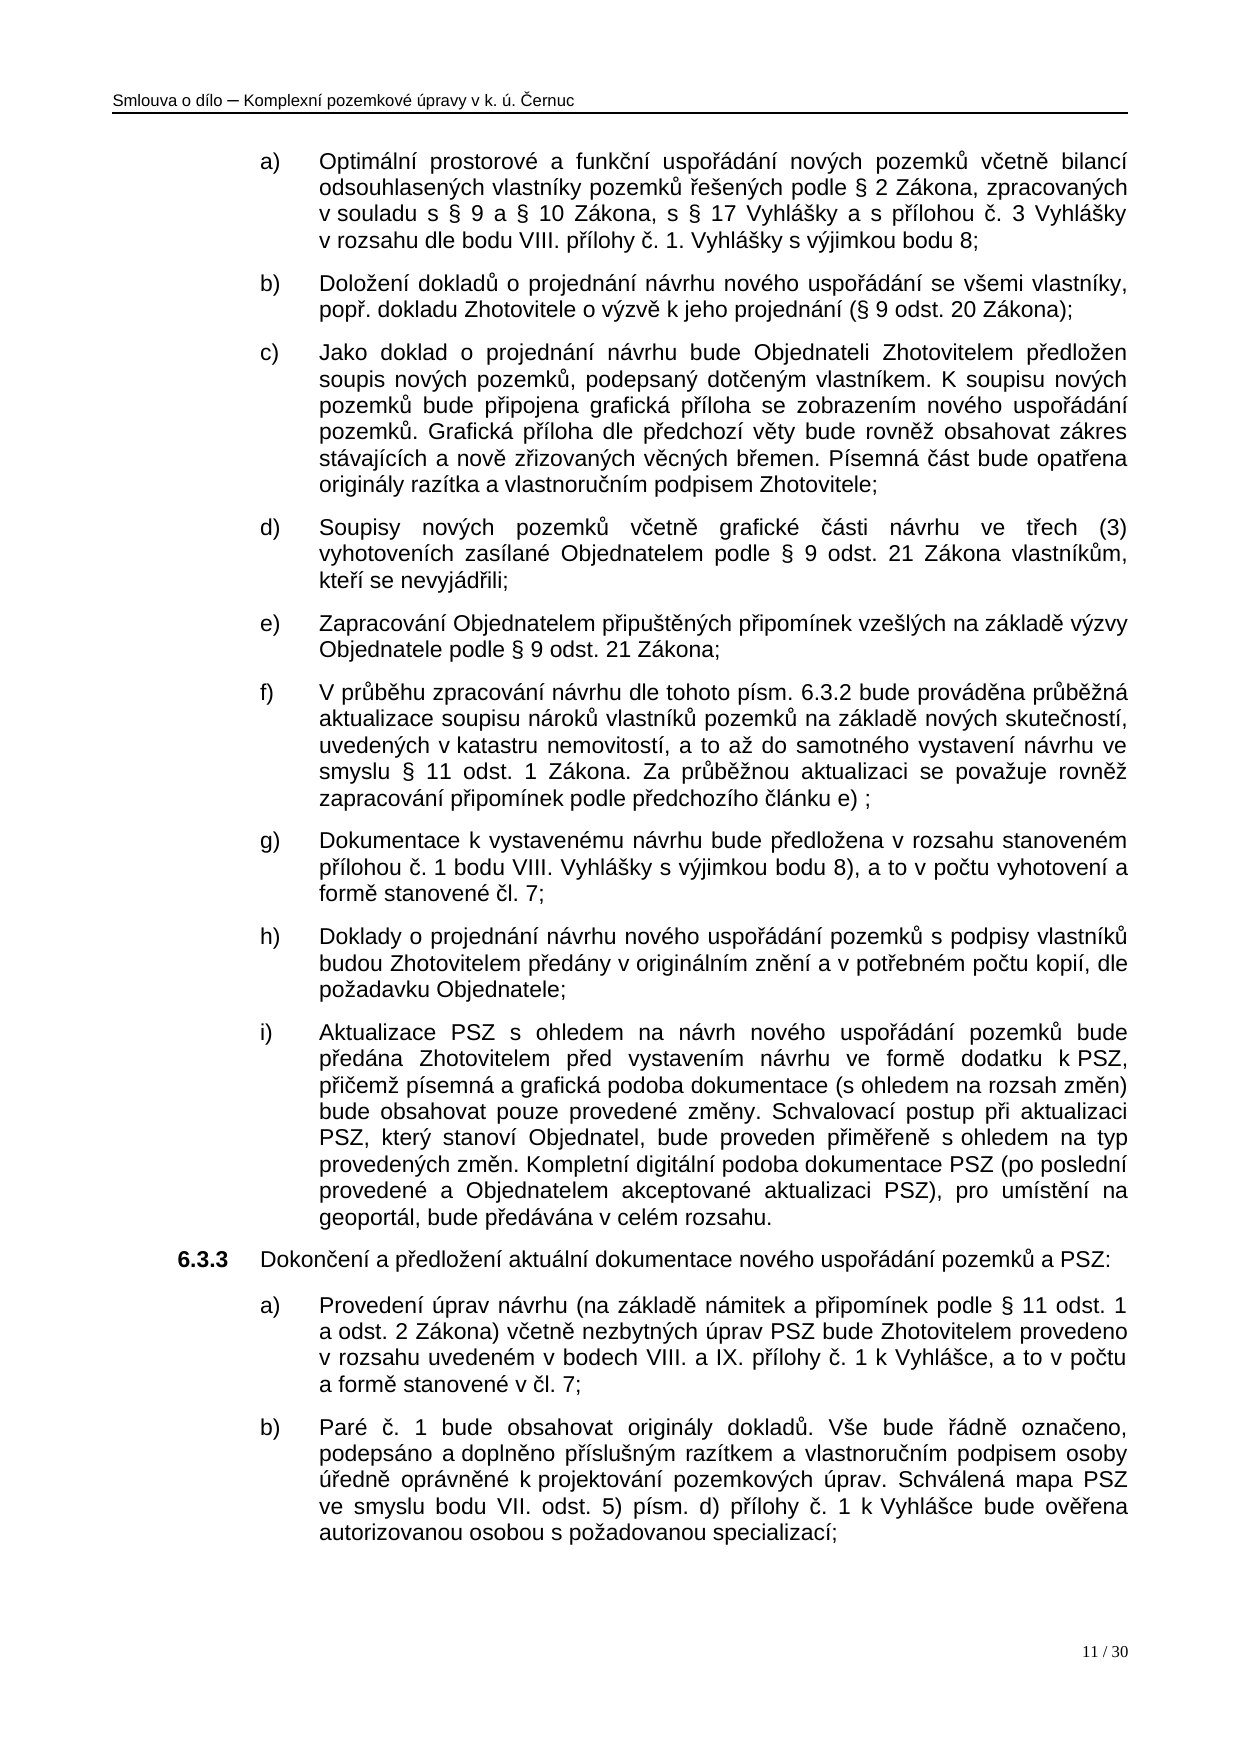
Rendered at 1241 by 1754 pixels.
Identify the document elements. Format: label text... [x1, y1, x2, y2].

list Jako doklad o projednání návrhu bude Objednateli Zhotovitelem předložen soupis nových pozemků, podepsaný dotčeným vlastníkem. K soupisu nových pozemků bude připojena grafická příloha se zobrazením nového uspořádání pozemků. Grafická příloha dle předchozí věty bude rovněž obsahovat zákres stávajících a nově zřizovaných věcných břemen. Písemná část bude opatřena originály razítka a vlastnoručním podpisem Zhotovitele; [260, 339, 1128, 497]
list Provedení úprav návrhu (na základě námitek a připomínek podle § 11 odst. 1 a odst. 2 Zákona) včetně nezbytných úprav PSZ bude Zhotovitelem provedeno v rozsahu uvedeném v bodech VIII. a IX. přílohy č. 1 k Vyhlášce, a to v počtu a formě stanovené v čl. 7; [260, 1292, 1128, 1397]
list Doklady o projednání návrhu nového uspořádání pozemků s podpisy vlastníků budou Zhotovitelem předány v originálním znění a v potřebném počtu kopií, dle požadavku Objednatele; [260, 923, 1128, 1002]
list V průběhu zpracování návrhu dle tohoto písm. 6.3.2 bude prováděna průběžná aktualizace soupisu nároků vlastníků pozemků na základě nových skutečností, uvedených v katastru nemovitostí, a to až do samotného vystavení návrhu ve smyslu § 11 odst. 1 Zákona. Za průběžnou aktualizaci se považuje rovněž zapracování připomínek podle předchozího článku e) ; [260, 679, 1128, 811]
list Doložení dokladů o projednání návrhu nového uspořádání se všemi vlastníky, popř. dokladu Zhotovitele o výzvě k jeho projednání (§ 9 odst. 20 Zákona); [260, 270, 1128, 322]
list Dokumentace k vystavenému návrhu bude předložena v rozsahu stanoveném přílohou č. 1 bodu VIII. Vyhlášky s výjimkou bodu 8), a to v počtu vyhotovení a formě stanovené čl. 7; [260, 827, 1128, 907]
text Dokončení a předložení aktuální dokumentace nového uspořádání pozemků a PSZ: [177, 1246, 1128, 1273]
list Zapracování Objednatelem připuštěných připomínek vzešlých na základě výzvy Objednatele podle § 9 odst. 21 Zákona; [260, 610, 1128, 662]
list Paré č. 1 bude obsahovat originály dokladů. Vše bude řádně označeno, podepsáno a doplněno příslušným razítkem a vlastnoručním podpisem osoby úředně oprávněné k projektování pozemkových úprav. Schválená mapa PSZ ve smyslu bodu VII. odst. 5) písm. d) přílohy č. 1 k Vyhlášce bude ověřena autorizovanou osobou s požadovanou specializací; [260, 1414, 1128, 1545]
list Soupisy nových pozemků včetně grafické části návrhu ve třech (3) vyhotoveních zasílané Objednatelem podle § 9 odst. 21 Zákona vlastníkům, kteří se nevyjádřili; [260, 514, 1128, 593]
list Aktualizace PSZ s ohledem na návrh nového uspořádání pozemků bude předána Zhotovitelem před vystavením návrhu ve formě dodatku k PSZ, přičemž písemná a grafická podoba dokumentace (s ohledem na rozsah změn) bude obsahovat pouze provedené změny. Schvalovací postup při aktualizaci PSZ, který stanoví Objednatel, bude proveden přiměřeně s ohledem na typ provedených změn. Kompletní digitální podoba dokumentace PSZ (po poslední provedené a Objednatelem akceptované aktualizaci PSZ), pro umístění na geoportál, bude předávána v celém rozsahu. [260, 1019, 1128, 1230]
list Optimální prostorové a funkční uspořádání nových pozemků včetně bilancí odsouhlasených vlastníky pozemků řešených podle § 2 Zákona, zpracovaných v souladu s § 9 a § 10 Zákona, s § 17 Vyhlášky a s přílohou č. 3 Vyhlášky v rozsahu dle bodu VIII. přílohy č. 1. Vyhlášky s výjimkou bodu 8; [260, 148, 1128, 253]
